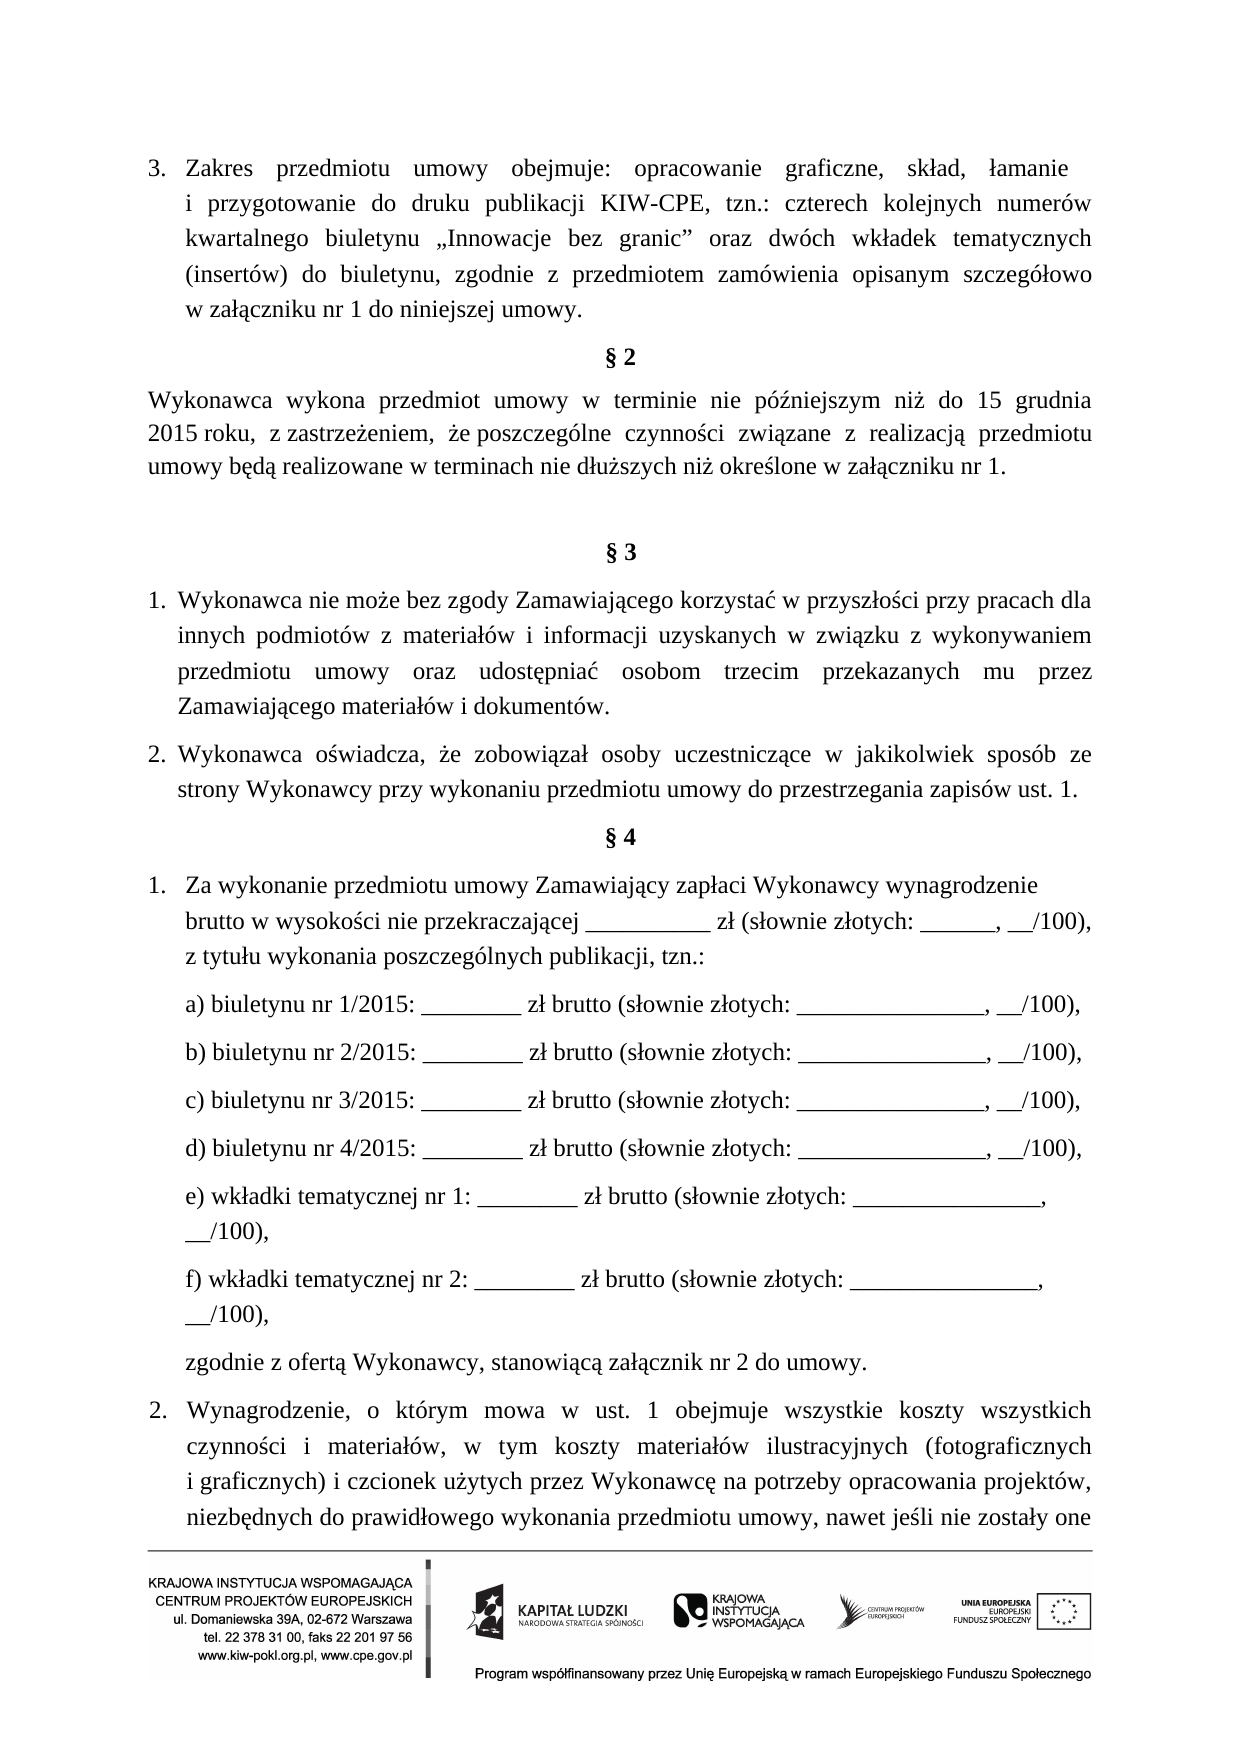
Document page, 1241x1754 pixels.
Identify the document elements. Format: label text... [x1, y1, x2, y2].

list zgodnie z ofertą Wykonawcy, stanowiącą załącznik nr 2 do umowy. [185, 1342, 1093, 1378]
list e) wkładki tematycznej nr 1: ________ zł brutto (słownie złotych: _______________, __/100), [185, 1176, 1093, 1247]
picture [147, 1548, 1093, 1681]
list Za wykonanie przedmiotu umowy Zamawiający zapłaci Wykonawcy wynagrodzenie brutto w wysokości nie przekraczającej __________ zł (słownie złotych: ______, __/100), z tytułu wykonania poszczególnych publikacji, tzn.: [148, 865, 1093, 972]
list c) biuletynu nr 3/2015: ________ zł brutto (słownie złotych: _______________, __/100), [185, 1080, 1093, 1115]
text § 2 [148, 337, 1093, 373]
text § 4 [148, 817, 1093, 853]
list Wykonawca nie może bez zgody Zamawiającego korzystać w przyszłości przy pracach dla innych podmiotów z materiałów i informacji uzyskanych w związku z wykonywaniem przedmiotu umowy oraz udostępniać osobom trzecim przekazanych mu przez Zamawiającego materiałów i dokumentów. [148, 580, 1093, 722]
list d) biuletynu nr 4/2015: ________ zł brutto (słownie złotych: _______________, __/100), [185, 1128, 1093, 1163]
list f) wkładki tematycznej nr 2: ________ zł brutto (słownie złotych: _______________, __/100), [185, 1259, 1093, 1330]
text Wykonawca wykona przedmiot umowy w terminie nie późniejszym niż do 15 grudnia 2015 roku, z zastrzeżeniem, że poszczególne czynności związane z realizacją przedmiotu umowy będą realizowane w terminach nie dłuższych niż określone w załączniku nr 1. [148, 385, 1093, 480]
list a) biuletynu nr 1/2015: ________ zł brutto (słownie złotych: _______________, __/100), [185, 984, 1093, 1019]
list Zakres przedmiotu umowy obejmuje: opracowanie graficzne, skład, łamanie i przygotowanie do druku publikacji KIW-CPE, tzn.: czterech kolejnych numerów kwartalnego biuletynu „Innowacje bez granic” oraz dwóch wkładek tematycznych (insertów) do biuletynu, zgodnie z przedmiotem zamówienia opisanym szczegółowo w załączniku nr 1 do niniejszej umowy. [148, 148, 1093, 325]
list b) biuletynu nr 2/2015: ________ zł brutto (słownie złotych: _______________, __/100), [185, 1032, 1093, 1067]
list Wykonawca oświadcza, że zobowiązał osoby uczestniczące w jakikolwiek sposób ze strony Wykonawcy przy wykonaniu przedmiotu umowy do przestrzegania zapisów ust. 1. [148, 734, 1093, 805]
list § 3 [605, 532, 1093, 567]
